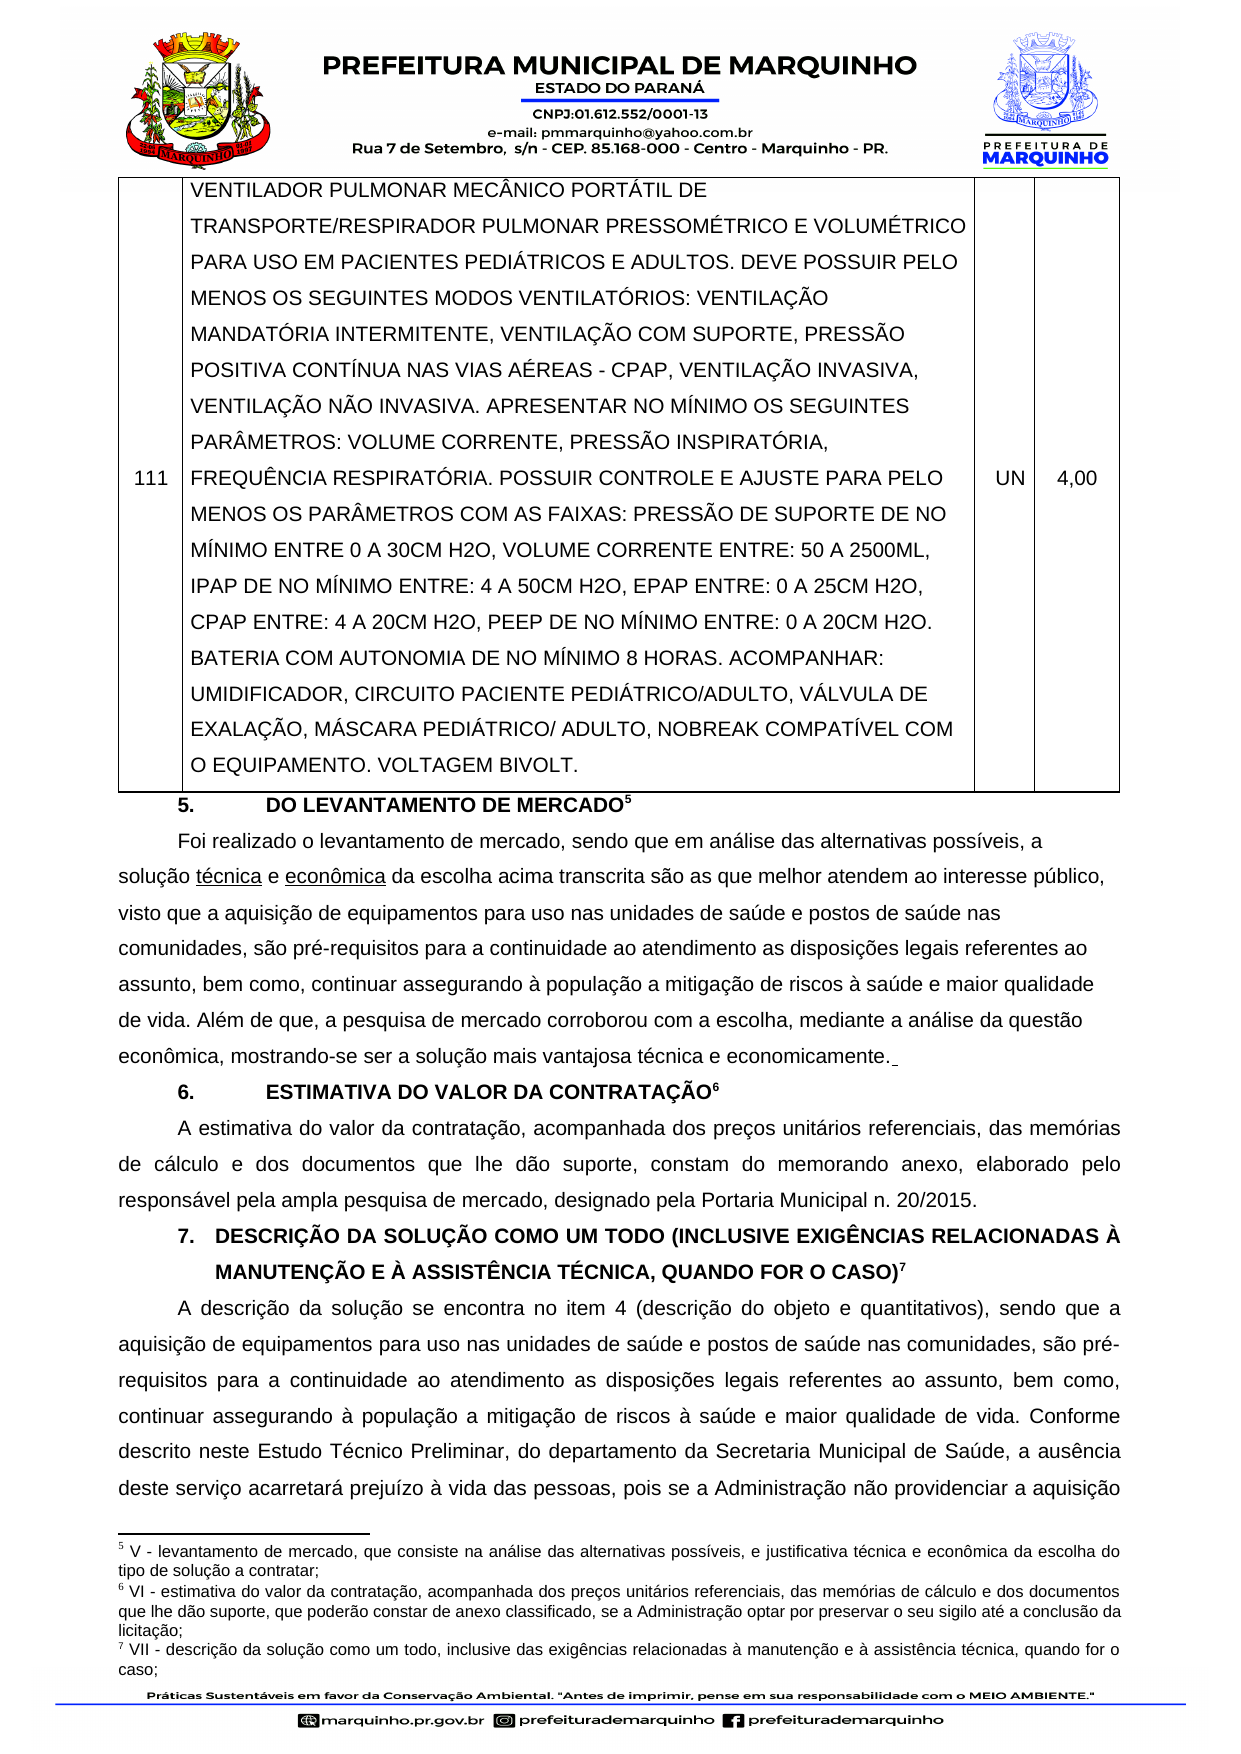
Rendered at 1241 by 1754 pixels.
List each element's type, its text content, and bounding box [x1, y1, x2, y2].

table_cell UN [975, 178, 1034, 791]
text A estimativa do valor da contratação, acompanhada dos preços unitários referenciais, das memórias de cálculo e dos documentos que lhe dão suporte, constam do memorando anexo, elaborado pelo responsável pela ampla pesquisa de mercado, designado pela Portaria Municipal n. 20/2015. [118, 1116, 1122, 1212]
text DESCRIÇÃO DA SOLUÇÃO COMO UM TODO (INCLUSIVE EXIGÊNCIAS RELACIONADAS À MANUTENÇÃO E À ASSISTÊNCIA TÉCNICA, QUANDO FOR O CASO) [177, 1224, 1122, 1284]
text ESTIMATIVA DO VALOR DA CONTRATAÇÃO [177, 1080, 1122, 1104]
picture [31, 1667, 1210, 1750]
text Foi realizado o levantamento de mercado, sendo que em análise das alternativas possíveis, a solução técnica e econômica da escolha acima transcrita são as que melhor atendem ao interesse público, visto que a aquisição de equipamentos para uso nas unidades de saúde e postos de saúde nas comunidades, são pré-requisitos para a continuidade ao atendimento as disposições legais referentes ao assunto, bem como, continuar assegurando à população a mitigação de riscos à saúde e maior qualidade de vida. Além de que, a pesquisa de mercado corroborou com a escolha, mediante a análise da questão econômica, mostrando-se ser a solução mais vantajosa técnica e economicamente. [118, 828, 1114, 1068]
table_cell VENTILADOR PULMONAR MECÂNICO PORTÁTIL DE TRANSPORTE/RESPIRADOR PULMONAR PRESSOMÉTRICO E VOLUMÉTRICO PARA USO EM PACIENTES PEDIÁTRICOS E ADULTOS. DEVE POSSUIR PELO MENOS OS SEGUINTES MODOS VENTILATÓRIOS: VENTILAÇÃO MANDATÓRIA INTERMITENTE, VENTILAÇÃO COM SUPORTE, PRESSÃO POSITIVA CONTÍNUA NAS VIAS AÉREAS - CPAP, VENTILAÇÃO INVASIVA, VENTILAÇÃO NÃO INVASIVA. APRESENTAR NO MÍNIMO OS SEGUINTES PARÂMETROS: VOLUME CORRENTE, PRESSÃO INSPIRATÓRIA, FREQUÊNCIA RESPIRATÓRIA. POSSUIR CONTROLE E AJUSTE PARA PELO MENOS OS PARÂMETROS COM AS FAIXAS: PRESSÃO DE SUPORTE DE NO MÍNIMO ENTRE 0 A 30CM H2O, VOLUME CORRENTE ENTRE: 50 A 2500ML, IPAP DE NO MÍNIMO ENTRE: 4 A 50CM H2O, EPAP ENTRE: 0 A 25CM H2O, CPAP ENTRE: 4 A 20CM H2O, PEEP DE NO MÍNIMO ENTRE: 0 A 20CM H2O. BATERIA COM AUTONOMIA DE NO MÍNIMO 8 HORAS. ACOMPANHAR: UMIDIFICADOR, CIRCUITO PACIENTE PEDIÁTRICO/ADULTO, VÁLVULA DE EXALAÇÃO, MÁSCARA PEDIÁTRICO/ ADULTO, NOBREAK COMPATÍVEL COM O EQUIPAMENTO. VOLTAGEM BIVOLT. [183, 178, 974, 791]
table_cell 111 [119, 178, 182, 791]
text DO LEVANTAMENTO DE MERCADO [177, 792, 1122, 816]
table_cell 4,00 [1035, 178, 1119, 791]
picture [59, 6, 1180, 192]
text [118, 1296, 1122, 1499]
